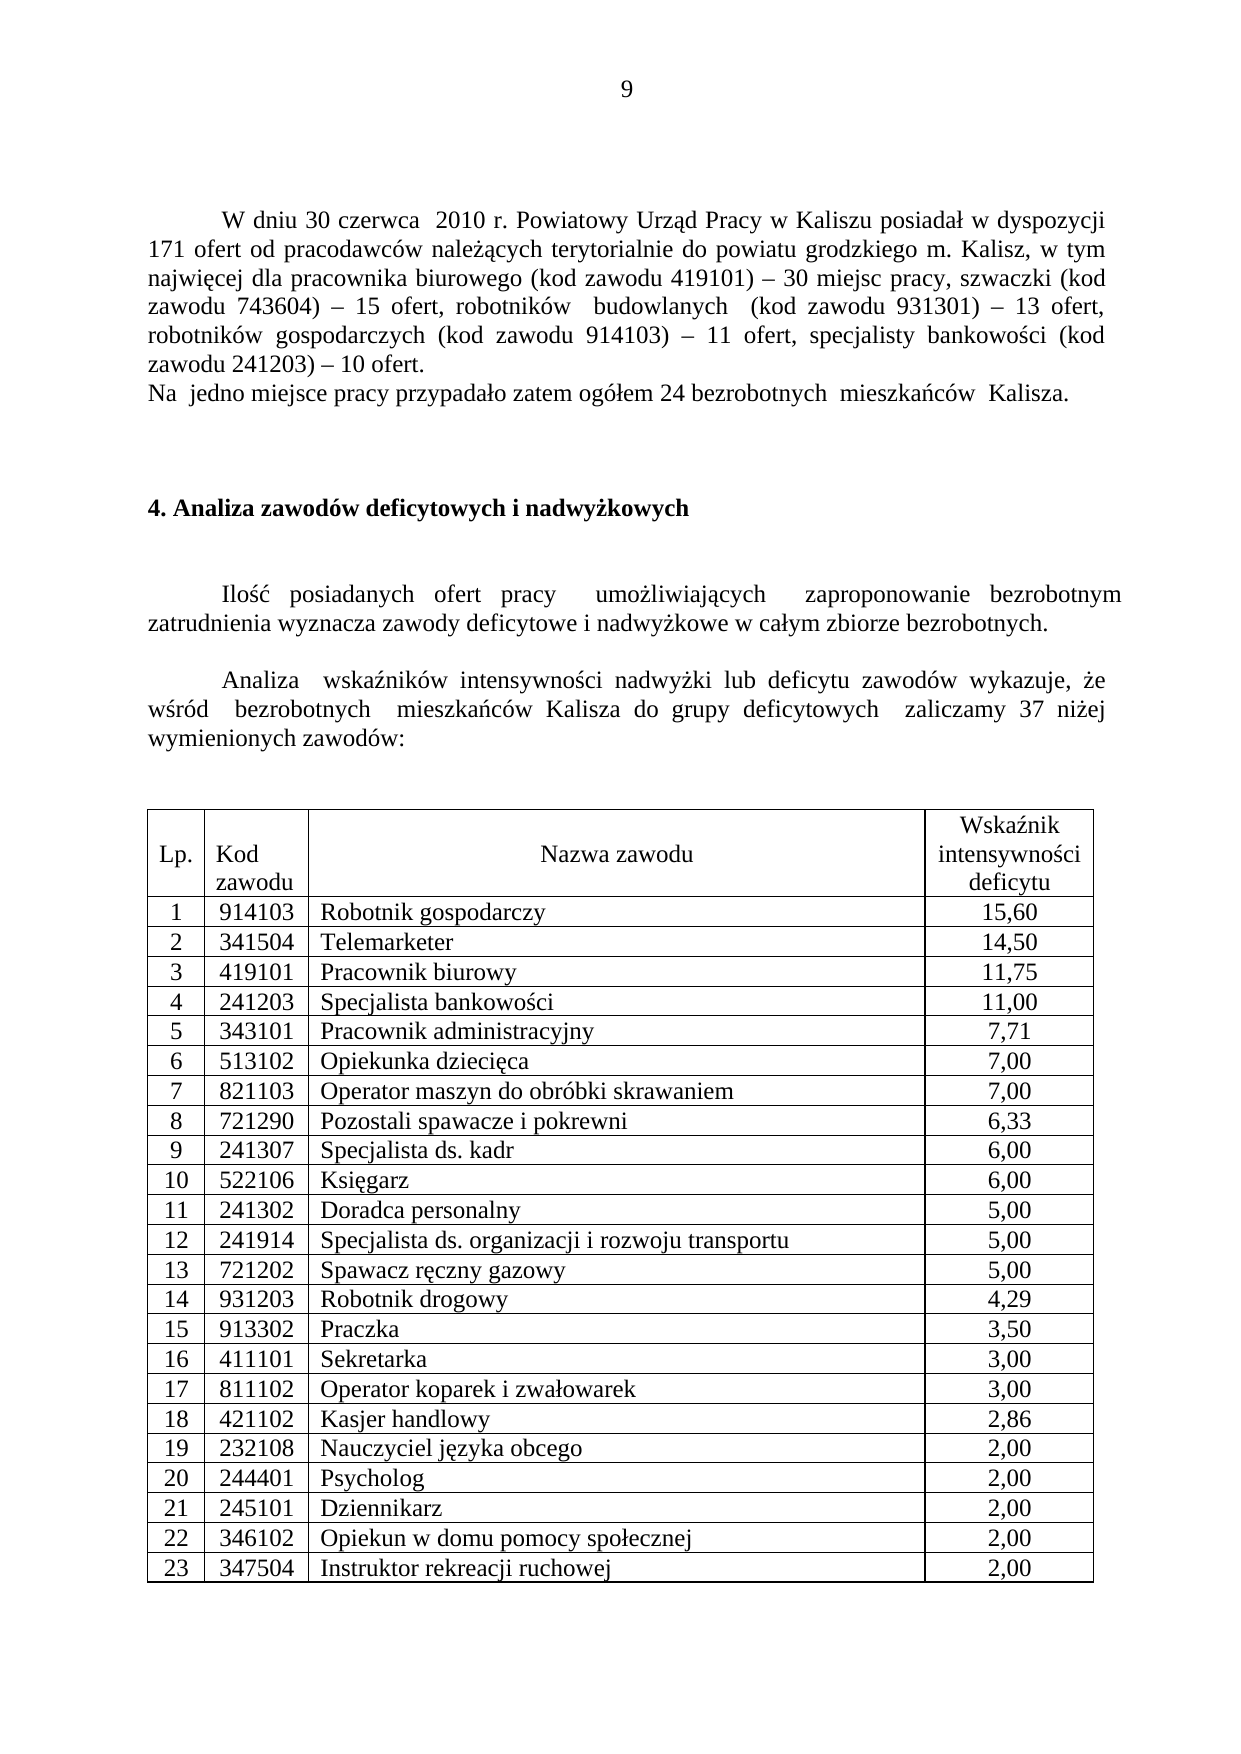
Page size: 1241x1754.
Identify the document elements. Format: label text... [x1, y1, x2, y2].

table_cell 4,29 [926, 1285, 1093, 1313]
table_cell 1 [148, 897, 204, 926]
table_cell 7,00 [926, 1076, 1093, 1105]
table_cell Spawacz ręczny gazowy [309, 1255, 924, 1283]
table_cell Dziennikarz [309, 1493, 924, 1522]
table_cell 14 [148, 1285, 204, 1313]
table_cell 2,86 [926, 1404, 1093, 1432]
table_cell 18 [148, 1404, 204, 1432]
table_cell 2,00 [926, 1553, 1093, 1581]
table_header Lp. [148, 810, 204, 896]
table_cell 10 [148, 1165, 204, 1194]
table_cell Nauczyciel języka obcego [309, 1434, 924, 1462]
table_cell 6,33 [926, 1106, 1093, 1134]
table_cell 244401 [205, 1463, 308, 1492]
table_cell 522106 [205, 1165, 308, 1194]
table_cell 3,00 [926, 1374, 1093, 1403]
text W dniu 30 czerwca 2010 r. Powiatowy Urząd Pracy w Kaliszu posiadał w dyspozycji 171 ofert od pracodawców należących terytorialnie do powiatu grodzkiego m. Kalisz, w tym najwięcej dla pracownika biurowego (kod zawodu 419101) – 30 miejsc pracy, szwaczki (kod zawodu 743604) – 15 ofert, robotników budowlanych (kod zawodu 931301) – 13 ofert, robotników gospodarczych (kod zawodu 914103) – 11 ofert, specjalisty bankowości (kod zawodu 241203) – 10 ofert. [148, 205, 1106, 378]
table_cell 347504 [205, 1553, 308, 1581]
table_cell 241914 [205, 1225, 308, 1254]
table_cell 19 [148, 1434, 204, 1462]
text Na jedno miejsce pracy przypadało zatem ogółem 24 bezrobotnych mieszkańców Kalisza. [148, 378, 1106, 406]
table_cell 513102 [205, 1046, 308, 1075]
table_cell 2,00 [926, 1463, 1093, 1492]
table_cell 11,00 [926, 987, 1093, 1015]
table_cell 6 [148, 1046, 204, 1075]
table_cell Praczka [309, 1314, 924, 1343]
table_cell 17 [148, 1374, 204, 1403]
table_cell Pracownik administracyjny [309, 1016, 924, 1045]
text Analiza wskaźników intensywności nadwyżki lub deficytu zawodów wykazuje, że wśród bezrobotnych mieszkańców Kalisza do grupy deficytowych zaliczamy 37 niżej wymienionych zawodów: [148, 665, 1106, 751]
table_cell 12 [148, 1225, 204, 1254]
table_cell 23 [148, 1553, 204, 1581]
table_cell 20 [148, 1463, 204, 1492]
table_cell Opiekun w domu pomocy społecznej [309, 1523, 924, 1552]
table_cell 931203 [205, 1285, 308, 1313]
table_cell 9 [148, 1136, 204, 1164]
table_cell Sekretarka [309, 1344, 924, 1373]
table_cell 5,00 [926, 1195, 1093, 1224]
table_cell Operator maszyn do obróbki skrawaniem [309, 1076, 924, 1105]
table_header Nazwa zawodu [309, 810, 924, 896]
table_cell 245101 [205, 1493, 308, 1522]
table_cell Kasjer handlowy [309, 1404, 924, 1432]
text Ilość posiadanych ofert pracy umożliwiających zaproponowanie bezrobotnym zatrudnienia wyznacza zawody deficytowe i nadwyżkowe w całym zbiorze bezrobotnych. [148, 579, 1123, 636]
table_cell 15,60 [926, 897, 1093, 926]
table_cell 7 [148, 1076, 204, 1105]
table_cell 914103 [205, 897, 308, 926]
table_cell Pozostali spawacze i pokrewni [309, 1106, 924, 1134]
table_cell 3,00 [926, 1344, 1093, 1373]
table_cell 232108 [205, 1434, 308, 1462]
table_cell Doradca personalny [309, 1195, 924, 1224]
table_cell 346102 [205, 1523, 308, 1552]
table_cell Telemarketer [309, 927, 924, 956]
table_cell 16 [148, 1344, 204, 1373]
table_cell 11,75 [926, 957, 1093, 986]
table_cell Operator koparek i zwałowarek [309, 1374, 924, 1403]
table_header Kod zawodu [205, 810, 308, 896]
table_cell 2,00 [926, 1523, 1093, 1552]
text 4. Analiza zawodów deficytowych i nadwyżkowych [148, 493, 1106, 521]
table_cell 15 [148, 1314, 204, 1343]
table_cell 421102 [205, 1404, 308, 1432]
table_cell 13 [148, 1255, 204, 1283]
table_cell 241307 [205, 1136, 308, 1164]
table_cell Specjalista bankowości [309, 987, 924, 1015]
table_cell Specjalista ds. kadr [309, 1136, 924, 1164]
table_cell 22 [148, 1523, 204, 1552]
table_cell 2,00 [926, 1493, 1093, 1522]
table_cell Instruktor rekreacji ruchowej [309, 1553, 924, 1581]
table_cell Specjalista ds. organizacji i rozwoju transportu [309, 1225, 924, 1254]
table_cell 7,00 [926, 1046, 1093, 1075]
table_cell 2 [148, 927, 204, 956]
table_cell 5,00 [926, 1225, 1093, 1254]
table_cell 4 [148, 987, 204, 1015]
table_cell 11 [148, 1195, 204, 1224]
table_cell Pracownik biurowy [309, 957, 924, 986]
table_cell 21 [148, 1493, 204, 1522]
table_cell 7,71 [926, 1016, 1093, 1045]
table_cell 419101 [205, 957, 308, 986]
table_cell 721202 [205, 1255, 308, 1283]
table_cell 913302 [205, 1314, 308, 1343]
table_cell 5,00 [926, 1255, 1093, 1283]
table_cell Opiekunka dziecięca [309, 1046, 924, 1075]
table_cell 2,00 [926, 1434, 1093, 1462]
table_cell 821103 [205, 1076, 308, 1105]
table_cell 241302 [205, 1195, 308, 1224]
table_cell Psycholog [309, 1463, 924, 1492]
table_cell 341504 [205, 927, 308, 956]
table_cell 811102 [205, 1374, 308, 1403]
table_cell 343101 [205, 1016, 308, 1045]
table_cell 241203 [205, 987, 308, 1015]
table_header Wskaźnik intensywności deficytu [926, 810, 1093, 896]
table_cell 6,00 [926, 1165, 1093, 1194]
table_cell Księgarz [309, 1165, 924, 1194]
table_cell 411101 [205, 1344, 308, 1373]
table_cell 5 [148, 1016, 204, 1045]
table_cell 14,50 [926, 927, 1093, 956]
table_cell 721290 [205, 1106, 308, 1134]
table_cell 6,00 [926, 1136, 1093, 1164]
table_cell 3 [148, 957, 204, 986]
table_cell Robotnik drogowy [309, 1285, 924, 1313]
table_cell 8 [148, 1106, 204, 1134]
table_cell 3,50 [926, 1314, 1093, 1343]
table_cell Robotnik gospodarczy [309, 897, 924, 926]
